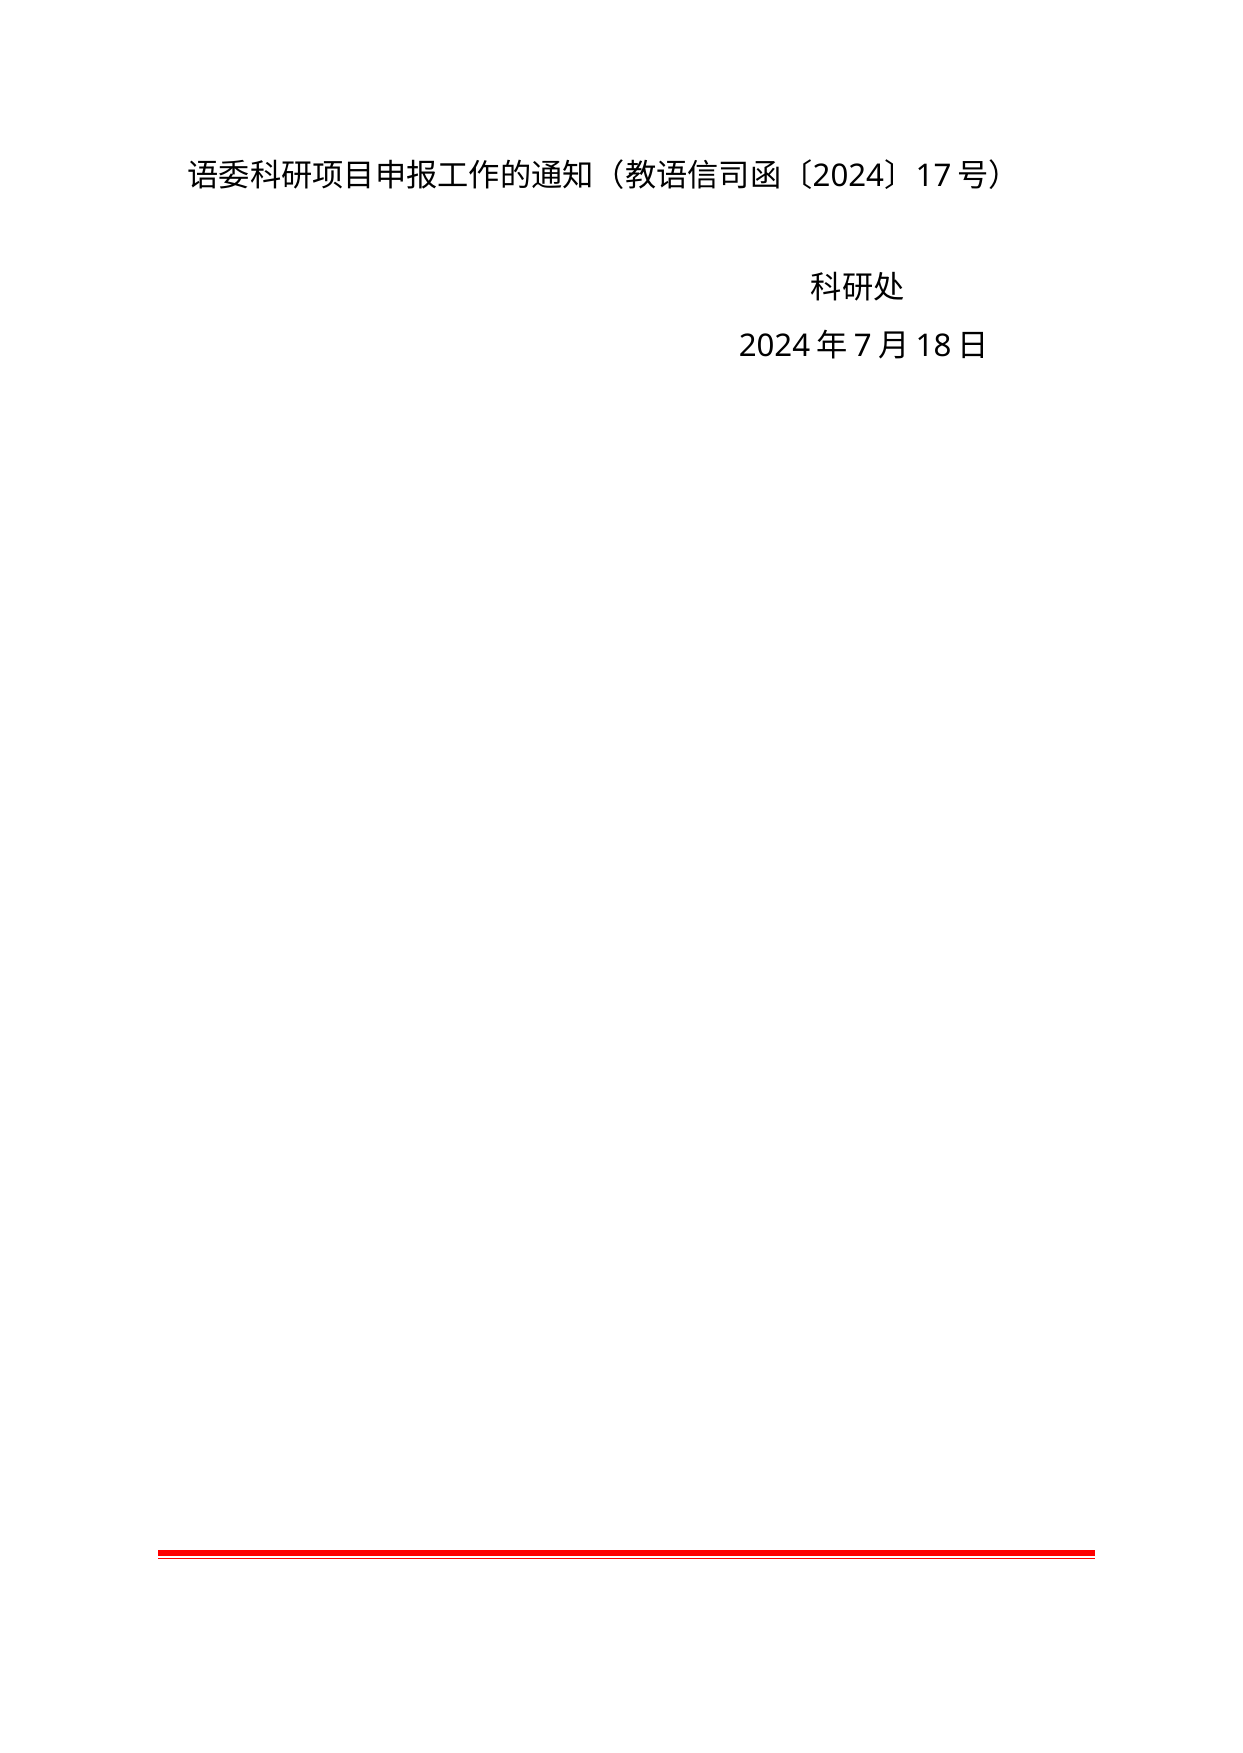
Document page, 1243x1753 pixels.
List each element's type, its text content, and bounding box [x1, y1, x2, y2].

text 科研处 [187, 251, 904, 310]
text 2024年7月18日 [187, 310, 988, 368]
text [187, 150, 1055, 237]
